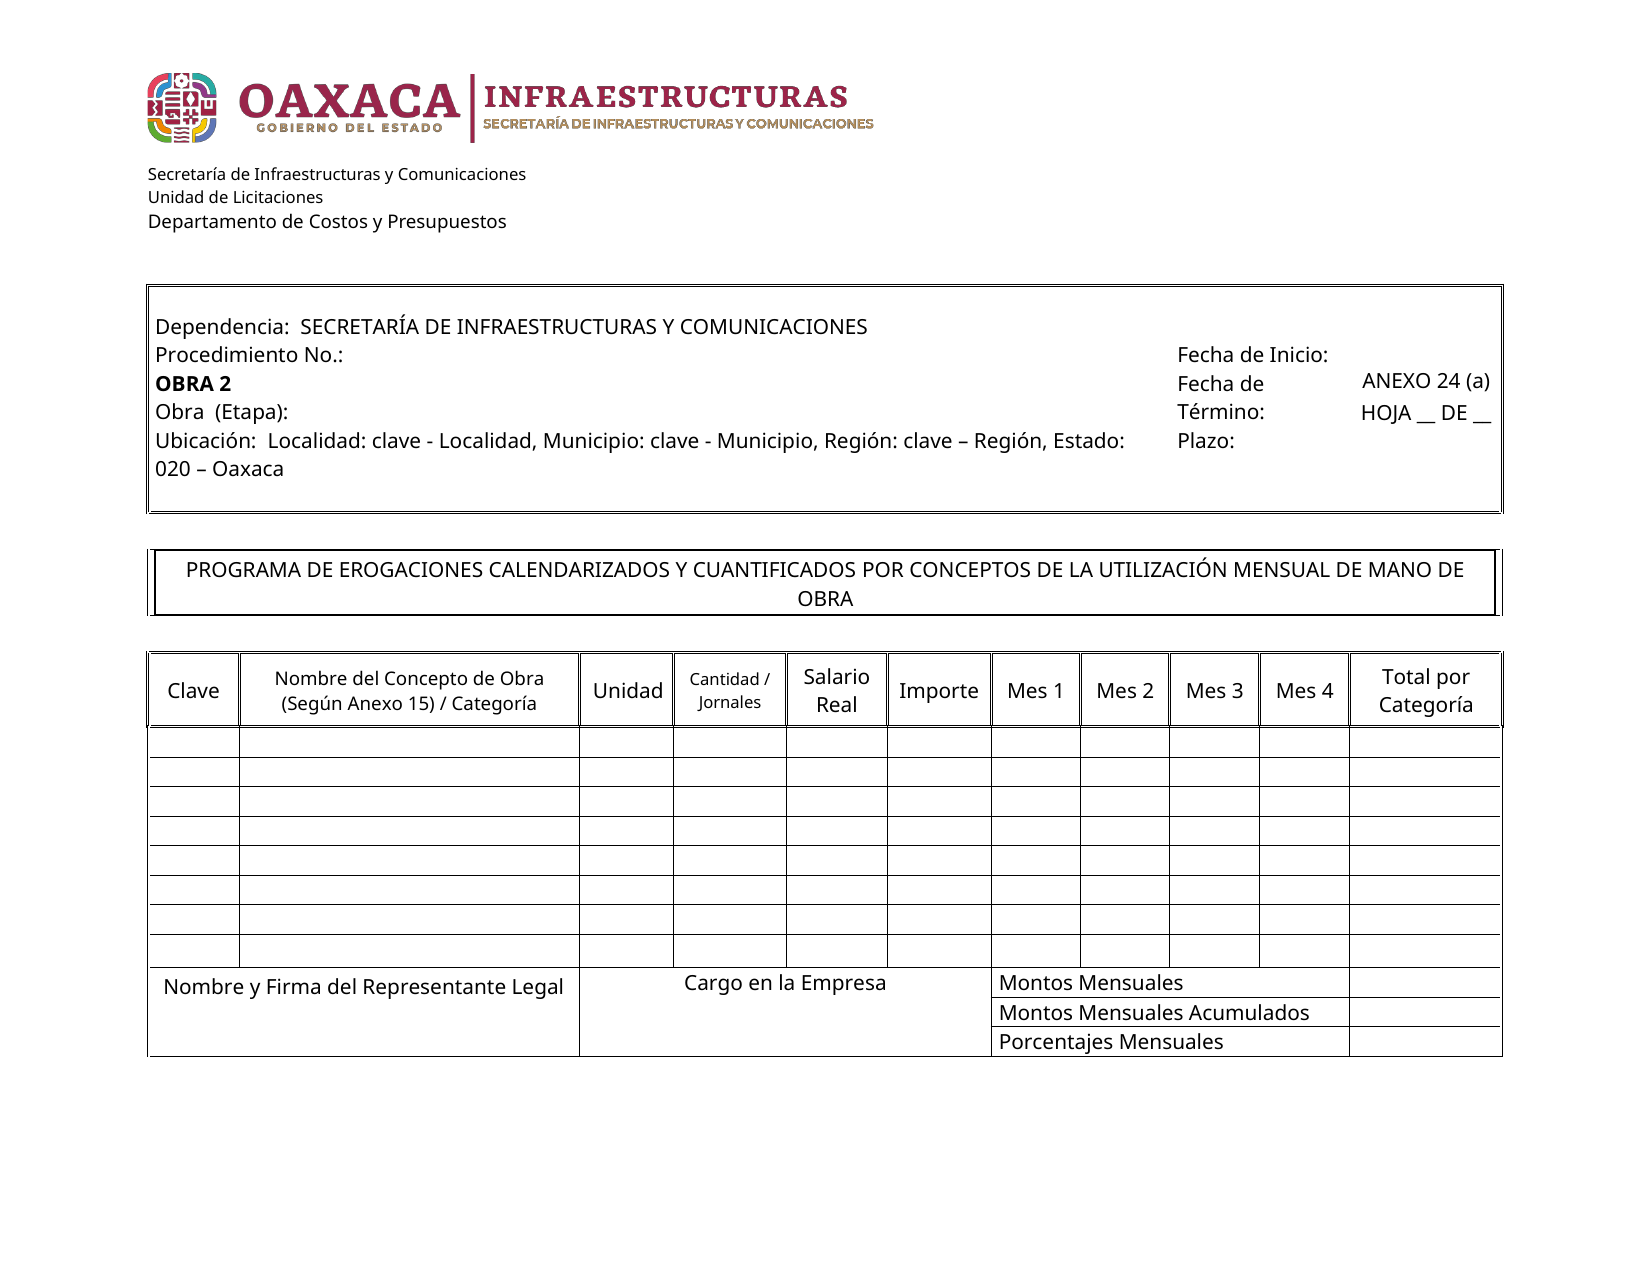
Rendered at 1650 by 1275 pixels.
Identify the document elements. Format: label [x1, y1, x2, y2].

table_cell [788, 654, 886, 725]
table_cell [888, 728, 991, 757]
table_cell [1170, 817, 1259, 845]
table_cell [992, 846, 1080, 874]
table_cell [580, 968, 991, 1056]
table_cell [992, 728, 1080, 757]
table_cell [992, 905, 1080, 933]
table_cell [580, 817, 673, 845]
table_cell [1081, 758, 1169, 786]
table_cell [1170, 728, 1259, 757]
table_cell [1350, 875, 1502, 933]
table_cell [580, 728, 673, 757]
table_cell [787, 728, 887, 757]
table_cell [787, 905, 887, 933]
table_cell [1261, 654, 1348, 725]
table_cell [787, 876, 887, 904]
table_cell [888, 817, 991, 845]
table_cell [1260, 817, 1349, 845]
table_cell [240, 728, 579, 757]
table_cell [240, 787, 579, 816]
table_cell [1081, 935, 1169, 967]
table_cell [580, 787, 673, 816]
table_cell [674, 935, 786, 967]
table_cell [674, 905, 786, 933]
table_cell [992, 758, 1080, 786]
picture [147, 73, 898, 145]
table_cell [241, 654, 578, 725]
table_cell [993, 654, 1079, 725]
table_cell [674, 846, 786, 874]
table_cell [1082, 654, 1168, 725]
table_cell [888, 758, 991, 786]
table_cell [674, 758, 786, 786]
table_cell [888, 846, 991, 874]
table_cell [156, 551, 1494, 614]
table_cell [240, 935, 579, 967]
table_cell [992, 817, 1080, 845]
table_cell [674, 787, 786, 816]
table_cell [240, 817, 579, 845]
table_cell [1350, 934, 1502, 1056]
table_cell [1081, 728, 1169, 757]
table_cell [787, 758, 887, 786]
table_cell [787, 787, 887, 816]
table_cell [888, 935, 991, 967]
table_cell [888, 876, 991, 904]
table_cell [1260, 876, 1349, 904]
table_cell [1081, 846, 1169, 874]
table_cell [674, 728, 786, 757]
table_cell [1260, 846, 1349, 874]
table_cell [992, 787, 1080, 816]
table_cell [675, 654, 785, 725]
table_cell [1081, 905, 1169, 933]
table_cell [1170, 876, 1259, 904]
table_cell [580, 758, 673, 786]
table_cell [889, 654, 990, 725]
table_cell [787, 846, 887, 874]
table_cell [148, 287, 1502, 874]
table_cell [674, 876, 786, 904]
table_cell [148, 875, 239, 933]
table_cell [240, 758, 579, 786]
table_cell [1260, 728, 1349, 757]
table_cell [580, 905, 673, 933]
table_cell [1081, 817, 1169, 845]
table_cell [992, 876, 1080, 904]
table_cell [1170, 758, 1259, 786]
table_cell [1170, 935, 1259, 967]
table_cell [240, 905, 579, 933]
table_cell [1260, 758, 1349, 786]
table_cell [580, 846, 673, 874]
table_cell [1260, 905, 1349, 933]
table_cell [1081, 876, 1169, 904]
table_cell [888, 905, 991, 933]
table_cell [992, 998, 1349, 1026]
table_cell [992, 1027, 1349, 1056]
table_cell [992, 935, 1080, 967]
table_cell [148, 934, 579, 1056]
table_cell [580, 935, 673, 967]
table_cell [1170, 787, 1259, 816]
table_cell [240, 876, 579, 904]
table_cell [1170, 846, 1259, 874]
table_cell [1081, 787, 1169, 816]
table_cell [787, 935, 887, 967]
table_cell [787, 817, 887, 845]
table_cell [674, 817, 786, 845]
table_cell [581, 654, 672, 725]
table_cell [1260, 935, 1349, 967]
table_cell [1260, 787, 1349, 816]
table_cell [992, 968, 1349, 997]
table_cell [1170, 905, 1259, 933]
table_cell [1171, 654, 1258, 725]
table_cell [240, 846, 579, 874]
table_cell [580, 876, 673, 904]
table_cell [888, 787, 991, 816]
